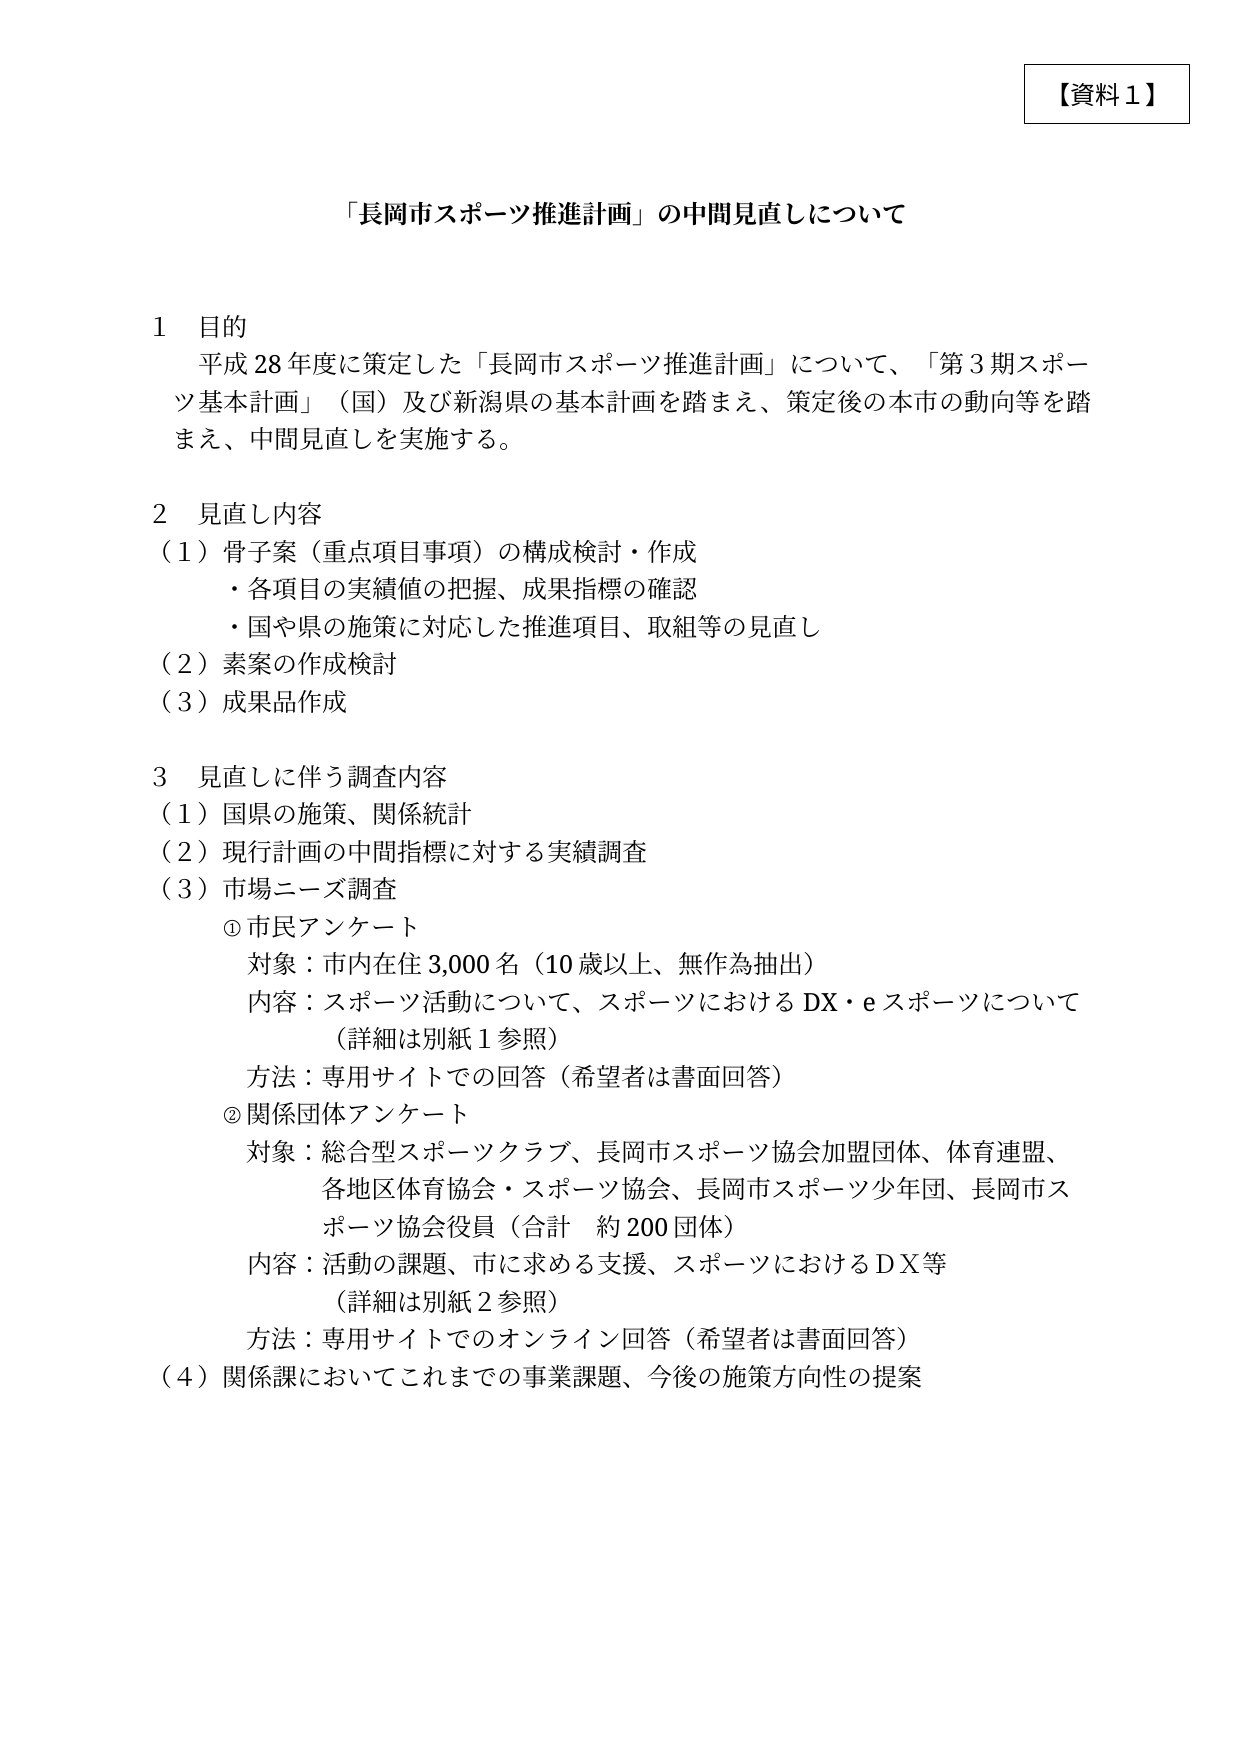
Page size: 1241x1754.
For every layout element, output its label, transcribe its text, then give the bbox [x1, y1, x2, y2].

text 内容：活動の課題、市に求める支援、スポーツにおけるＤＸ等 [148, 1244, 1092, 1281]
text （１）国県の施策、関係統計 [148, 794, 1092, 831]
text （１）骨子案（重点項目事項）の構成検討・作成 [148, 531, 1092, 569]
text 対象：総合型スポーツクラブ、長岡市スポーツ協会加盟団体、体育連盟、 各地区体育協会・スポーツ協会、長岡市スポーツ少年団、長岡市スポーツ協会役員（合計 約200団体） [246, 1131, 1092, 1244]
text （詳細は別紙２参照） [148, 1281, 1092, 1319]
text 対象：市内在住3,000名（10歳以上、無作為抽出） [148, 944, 1092, 981]
text 方法：専用サイトでの回答（希望者は書面回答） [246, 1056, 1092, 1094]
text ・国や県の施策に対応した推進項目、取組等の見直し [148, 606, 1092, 644]
text ①市民アンケート [148, 906, 1092, 944]
text （４）関係課においてこれまでの事業課題、今後の施策方向性の提案 [148, 1356, 1092, 1394]
text （２）現行計画の中間指標に対する実績調査 [148, 831, 1092, 869]
text 平成28年度に策定した「長岡市スポーツ推進計画」について、「第３期スポーツ基本計画」（国）及び新潟県の基本計画を踏まえ、策定後の本市の動向等を踏まえ、中間見直しを実施する。 [148, 344, 1092, 456]
text （３）市場ニーズ調査 [148, 869, 1092, 906]
text ３ 見直しに伴う調査内容 [148, 756, 1092, 794]
text 「長岡市スポーツ推進計画」の中間見直しについて [148, 194, 1092, 231]
text ２ 見直し内容 [148, 494, 1092, 531]
text （３）成果品作成 [148, 681, 1092, 719]
text ・各項目の実績値の把握、成果指標の確認 [148, 569, 1092, 606]
text ②関係団体アンケート [148, 1094, 1092, 1131]
text （詳細は別紙１参照） [148, 1019, 1092, 1056]
text 内容：スポーツ活動について、スポーツにおけるDX・eスポーツについて [148, 981, 1092, 1019]
text （２）素案の作成検討 [148, 644, 1092, 681]
text １ 目的 [148, 306, 1092, 344]
text 方法：専用サイトでのオンライン回答（希望者は書面回答） [246, 1319, 1092, 1356]
